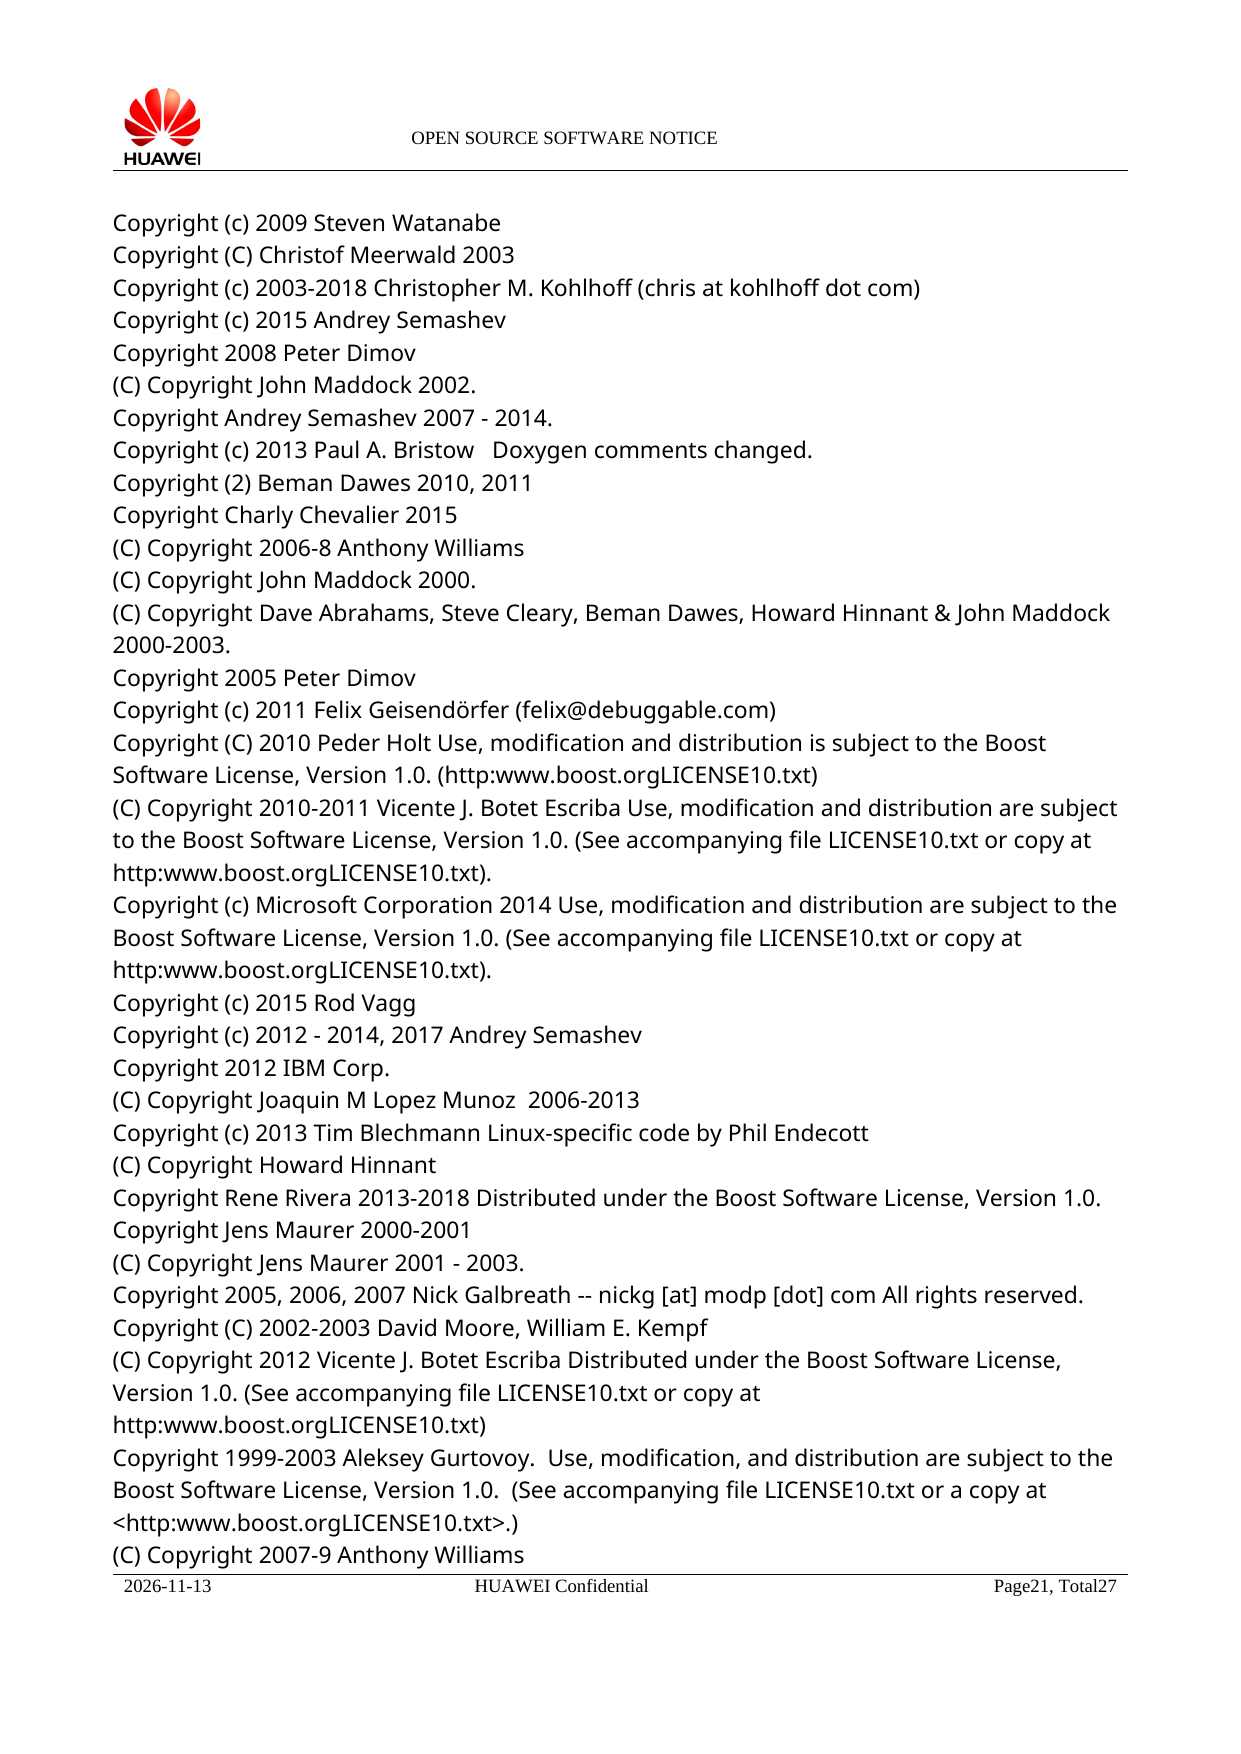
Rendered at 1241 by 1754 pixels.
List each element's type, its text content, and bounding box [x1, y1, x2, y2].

picture [124, 88, 201, 165]
